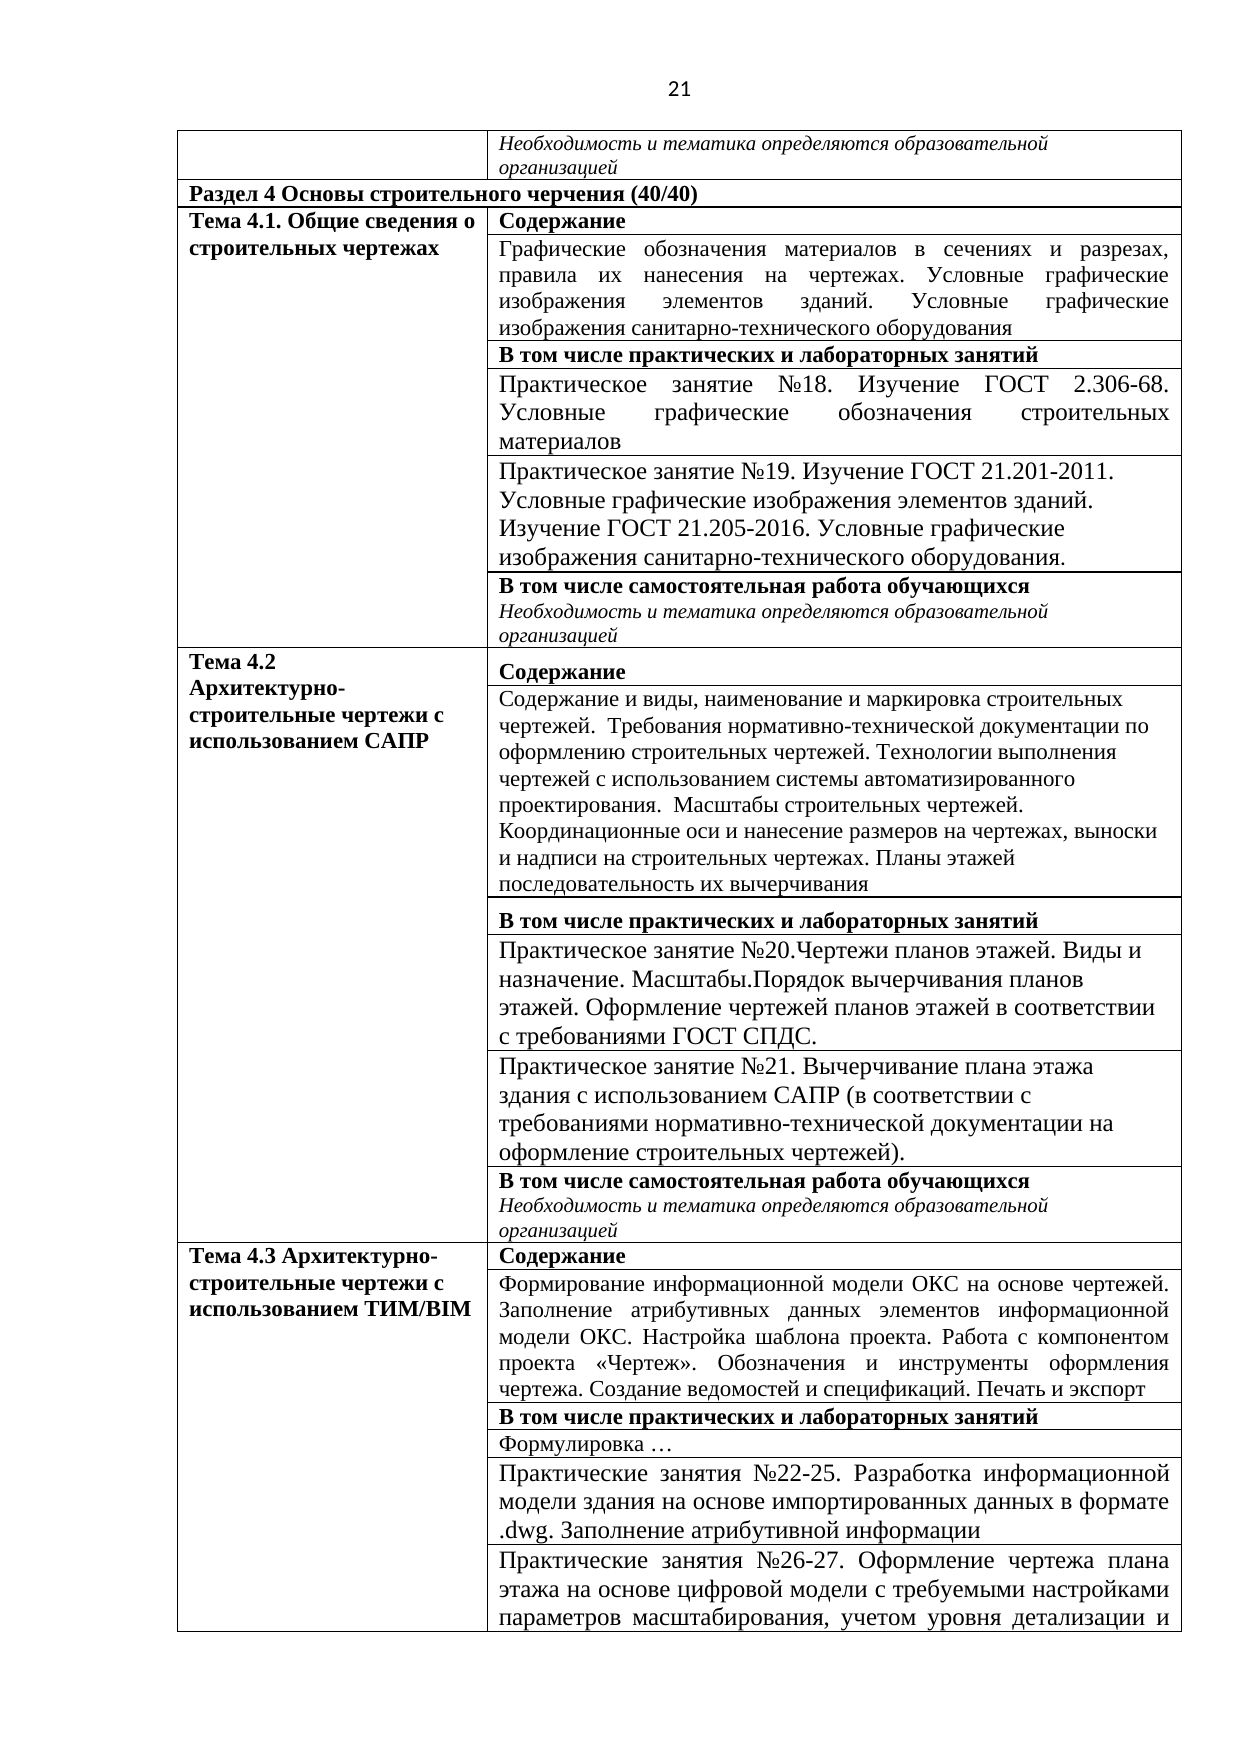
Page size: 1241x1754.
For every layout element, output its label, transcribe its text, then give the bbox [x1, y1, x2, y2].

table_cell Содержание [488, 648, 1181, 684]
table_cell Практическое занятие №19. Изучение ГОСТ 21.201-2011. Условные графические изображения элементов зданий. Изучение ГОСТ 21.205-2016. Условные графические изображения санитарно-технического оборудования. [488, 456, 1181, 571]
table_cell В том числе самостоятельная работа обучающихся Необходимость и тематика определяются образовательной организацией [488, 1167, 1181, 1242]
table_cell В том числе самостоятельная работа обучающихся Необходимость и тематика определяются образовательной организацией [488, 573, 1181, 647]
table_cell Тема 4.3 Архитектурно-строительные чертежи с использованием ТИМ/BIM [178, 1243, 487, 1631]
table_cell Содержание [488, 1243, 1181, 1269]
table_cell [488, 131, 1181, 179]
table_cell Содержание [488, 208, 1181, 234]
table_cell В том числе практических и лабораторных занятий [488, 341, 1181, 368]
table_cell Тема 4.1. Общие сведения о строительных чертежах [178, 208, 487, 647]
table_cell Графические обозначения материалов в сечениях и разрезах, правила их нанесения на чертежах. Условные графические изображения элементов зданий. Условные графические изображения санитарно-технического оборудования [488, 235, 1181, 340]
table_cell Раздел 4 Основы строительного черчения (40/40) [178, 180, 1181, 206]
table_cell Практическое занятие №18. Изучение ГОСТ 2.306-68. Условные графические обозначения строительных материалов [488, 369, 1181, 455]
table_cell В том числе практических и лабораторных занятий [488, 1403, 1181, 1429]
table_cell Практическое занятие №21. Вычерчивание плана этажа здания с использованием САПР (в соответствии с требованиями нормативно-технической документации на оформление строительных чертежей). [488, 1051, 1181, 1166]
table_cell Практические занятия №22-25. Разработка информационной модели здания на основе импортированных данных в формате .dwg. Заполнение атрибутивной информации [488, 1458, 1181, 1544]
table_cell В том числе практических и лабораторных занятий [488, 898, 1181, 934]
table_cell Формулировка … [488, 1430, 1181, 1457]
table_cell Практическое занятие №20.Чертежи планов этажей. Виды и назначение. Масштабы.Порядок вычерчивания планов этажей. Оформление чертежей планов этажей в соответствии с требованиями ГОСТ СПДС. [488, 935, 1181, 1050]
table_cell Содержание и виды, наименование и маркировка строительных чертежей. Требования нормативно-технической документации по оформлению строительных чертежей. Технологии выполнения чертежей с использованием системы автоматизированного проектирования. Масштабы строительных чертежей. Координационные оси и нанесение размеров на чертежах, выноски и надписи на строительных чертежах. Планы этажей последовательность их вычерчивания [488, 686, 1181, 896]
table_cell Тема 4.2 Архитектурно-строительные чертежи c использованием САПР [178, 648, 487, 1242]
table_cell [488, 1545, 1181, 1631]
table_cell Формирование информационной модели ОКС на основе чертежей. Заполнение атрибутивных данных элементов информационной модели ОКС. Настройка шаблона проекта. Работа с компонентом проекта «Чертеж». Обозначения и инструменты оформления чертежа. Создание ведомостей и спецификаций. Печать и экспорт [488, 1270, 1181, 1402]
